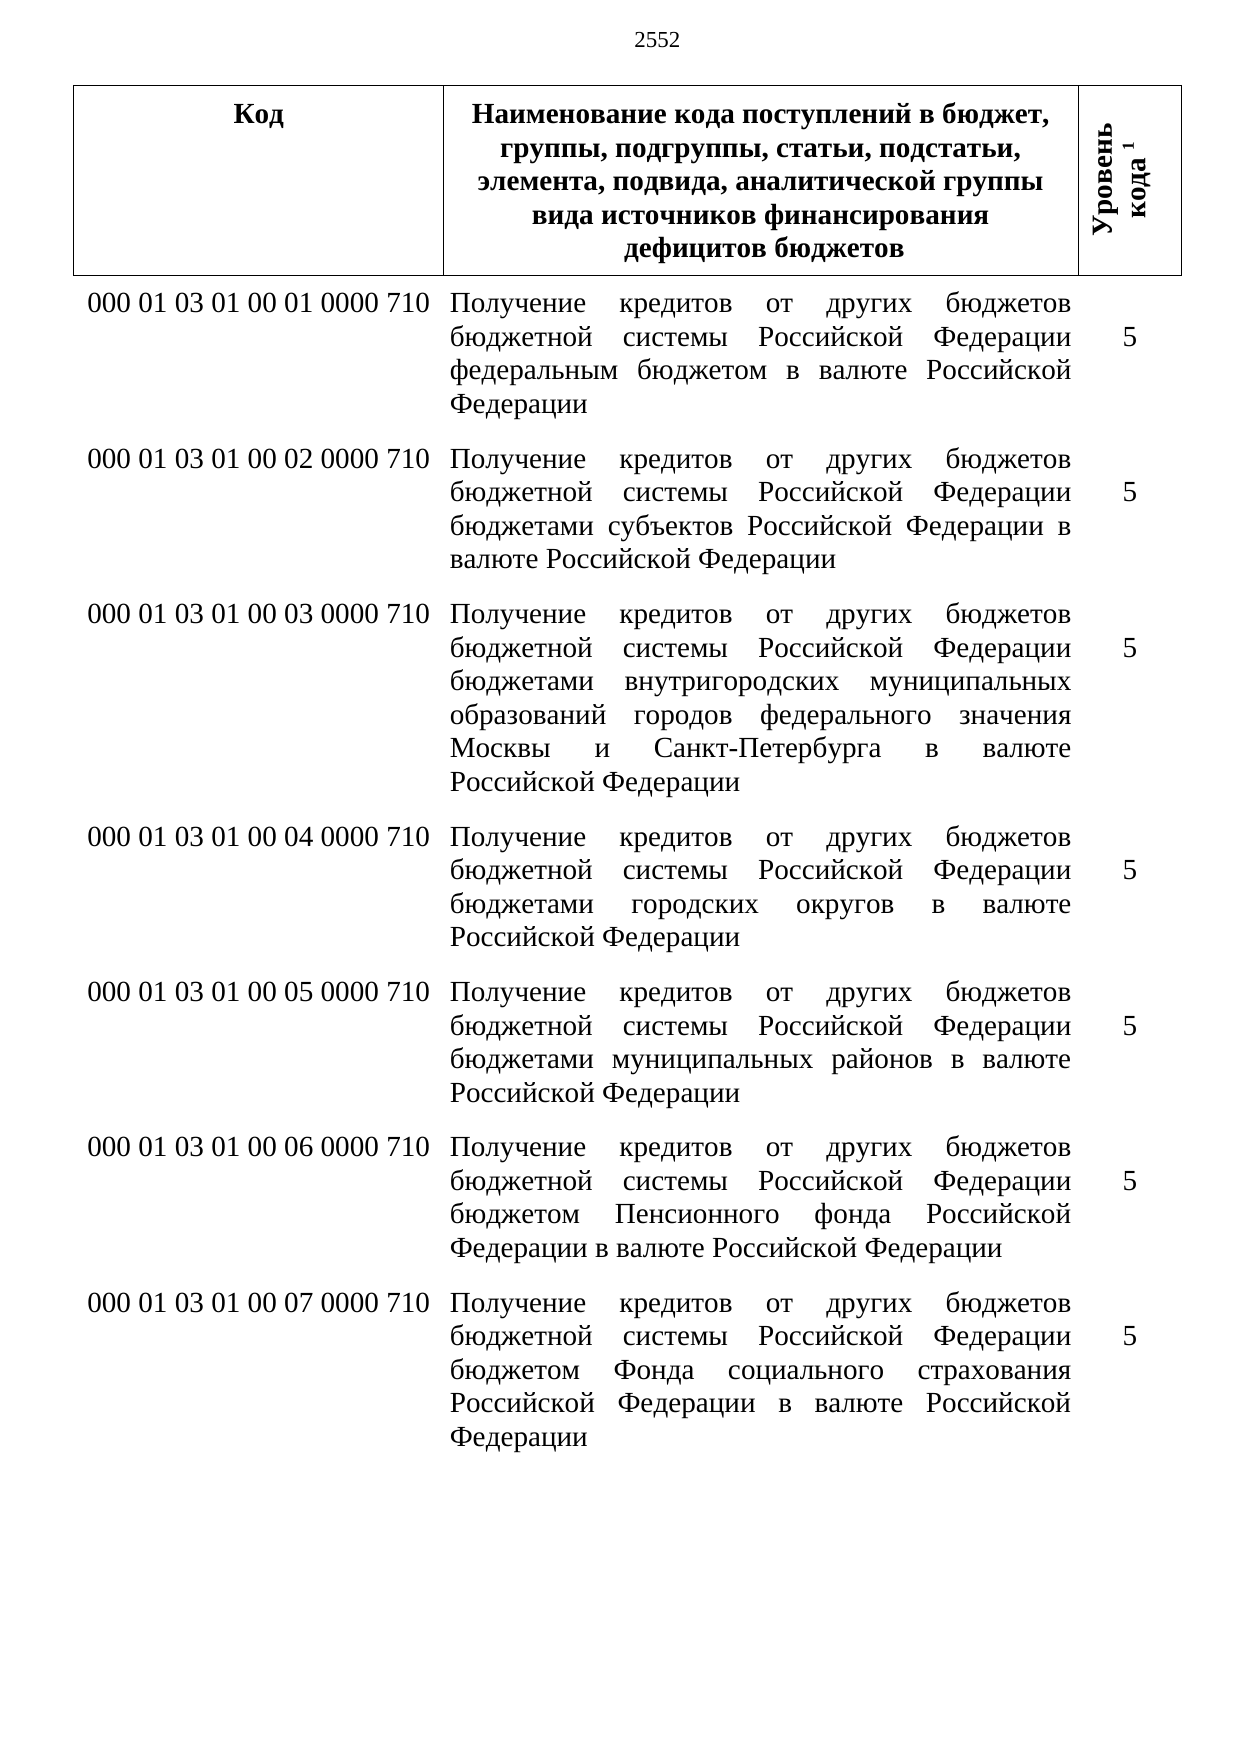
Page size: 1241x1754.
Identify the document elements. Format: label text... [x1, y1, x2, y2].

table_cell 000 01 03 01 00 03 0000 710 [74, 586, 443, 808]
table_cell Получение кредитов от других бюджетов бюджетной системы Российской Федерации бюджетом Фонда социального страхования Российской Федерации в валюте Российской Федерации [443, 1274, 1078, 1463]
table_cell Получение кредитов от других бюджетов бюджетной системы Российской Федерации бюджетом Пенсионного фонда Российской Федерации в валюте Российской Федерации [443, 1119, 1078, 1274]
table_cell 5 [1078, 430, 1181, 586]
table_header Код [74, 86, 443, 275]
table_cell 5 [1078, 1274, 1181, 1463]
table_cell Получение кредитов от других бюджетов бюджетной системы Российской Федерации бюджетами субъектов Российской Федерации в валюте Российской Федерации [443, 430, 1078, 586]
table_cell 5 [1078, 586, 1181, 808]
table_cell Получение кредитов от других бюджетов бюджетной системы Российской Федерации бюджетами внутригородских муниципальных образований городов федерального значения Москвы и Санкт-Петербурга в валюте Российской Федерации [443, 586, 1078, 808]
table_cell 000 01 03 01 00 02 0000 710 [74, 430, 443, 586]
table_cell 5 [1078, 964, 1181, 1119]
table_cell 000 01 03 01 00 06 0000 710 [74, 1119, 443, 1274]
table_cell 000 01 03 01 00 04 0000 710 [74, 808, 443, 963]
table_cell Получение кредитов от других бюджетов бюджетной системы Российской Федерации бюджетами муниципальных районов в валюте Российской Федерации [443, 964, 1078, 1119]
table_cell 000 01 03 01 00 05 0000 710 [74, 964, 443, 1119]
table_cell Получение кредитов от других бюджетов бюджетной системы Российской Федерации бюджетами городских округов в валюте Российской Федерации [443, 808, 1078, 963]
table_header Уровень кода 1 [1079, 86, 1181, 275]
table_cell 5 [1078, 1119, 1181, 1274]
table_cell Получение кредитов от других бюджетов бюджетной системы Российской Федерации федеральным бюджетом в валюте Российской Федерации [443, 276, 1078, 430]
table_cell 5 [1078, 808, 1181, 963]
table_cell 5 [1078, 276, 1181, 430]
table_cell 000 01 03 01 00 07 0000 710 [74, 1274, 443, 1463]
table_cell 000 01 03 01 00 01 0000 710 [74, 276, 443, 430]
table_header Наименование кода поступлений в бюджет, группы, подгруппы, статьи, подстатьи, элемента, подвида, аналитической группы вида источников финансирования дефицитов бюджетов [444, 86, 1078, 275]
